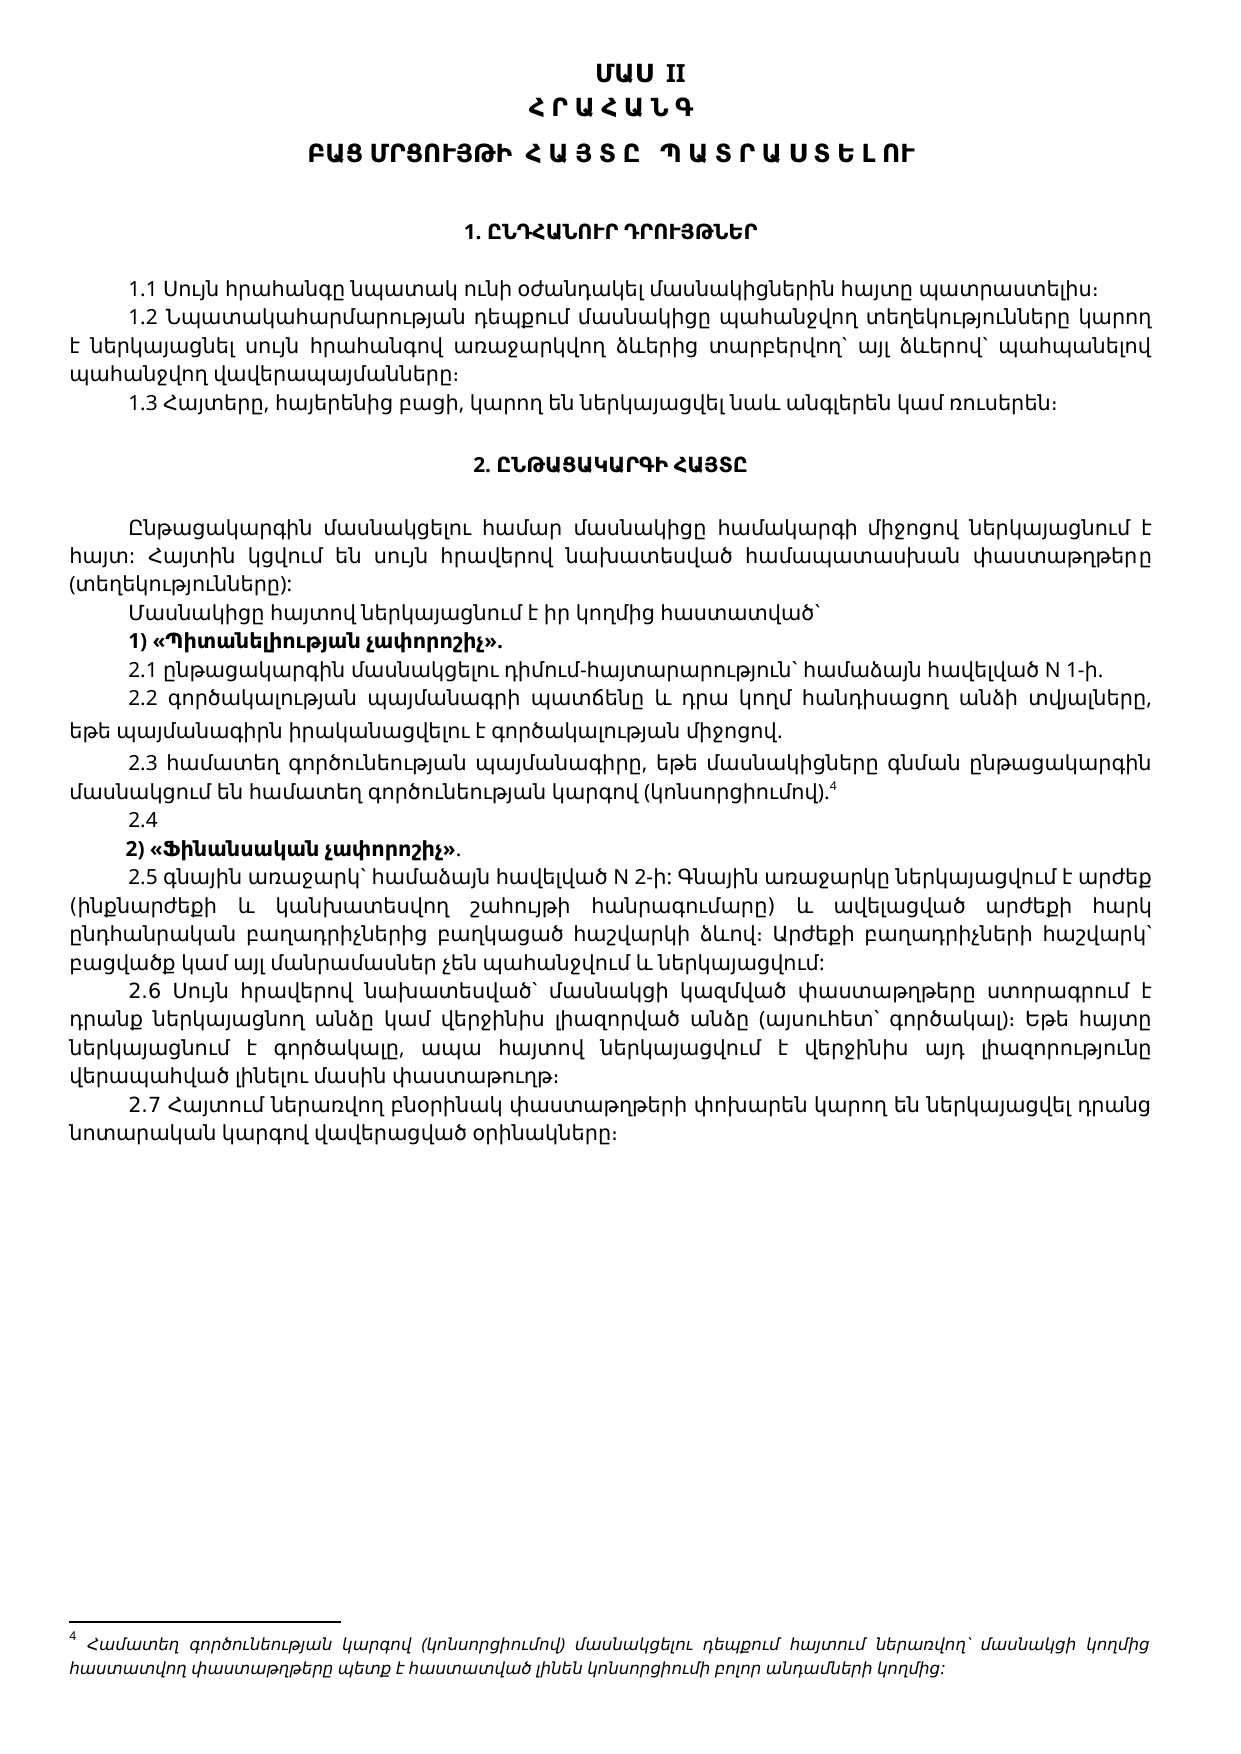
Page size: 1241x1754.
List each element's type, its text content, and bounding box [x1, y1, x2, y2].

text Հ Ր Ա Հ Ա Ն Գ [69, 89, 1152, 124]
text 2. ԸՆԹԱՑԱԿԱՐԳԻ ՀԱՅՏԸ [69, 450, 1152, 479]
text ՄԱՍ II [69, 56, 1152, 89]
text 2.7 Հայտում ներառվող բնօրինակ փաստաթղթերի փոխարեն կարող են ներկայացվել դրանց նոտարական կարգով վավերացված օրինակները։ [69, 1090, 1152, 1147]
text ԲԱՑ ՄՐՑՈՒՅԹԻ Հ Ա Յ Տ Ը Պ Ա Տ Ր Ա Ս Տ Ե Լ ՈՒ [69, 136, 1152, 170]
text 2.6 Սույն հրավերով նախատեսված` մասնակցի կազմված փաստաթղթերը ստորագրում է դրանք ներկայացնող անձը կամ վերջինիս լիազորված անձը (այսուհետ` գործակալ)։ Եթե հայտը ներկայացնում է գործակալը, ապա հայտով ներկայացվում է վերջինիս այդ լիազորությունը վերապահված լինելու մասին փաստաթուղթ։ [69, 976, 1152, 1090]
text 1. ԸՆԴՀԱՆՈՒՐ ԴՐՈՒՅԹՆԵՐ [69, 217, 1152, 245]
text 1.1 Սույն հրահանգը նպատակ ունի օժանդակել մասնակիցներին հայտը պատրաստելիս։ [69, 274, 1152, 302]
text 2.4 [69, 805, 1152, 834]
text 2.5 գնային առաջարկ` համաձայն հավելված N 2-ի: Գնային առաջարկը ներկայացվում է արժեք (ինքնարժեքի և կանխատեսվող շահույթի հանրագումարը) և ավելացված արժեքի հարկ ընդհանրական բաղադրիչներից բաղկացած հաշվարկի ձևով։ Արժեքի բաղադրիչների հաշվարկ` բացվածք կամ այլ մանրամասներ չեն պահանջվում և ներկայացվում: [69, 862, 1152, 976]
text Ընթացակարգին մասնակցելու համար մասնակիցը համակարգի միջոցով ներկայացնում է հայտ: Հայտին կցվում են սույն հրավերով նախատեսված համապատասխան փաստաթղթերը (տեղեկությունները): [69, 513, 1152, 598]
text 2.2 գործակալության պայմանագրի պատճենը և դրա կողմ հանդիսացող անձի տվյալները, եթե պայմանագիրն իրականացվելու է գործակալության միջոցով. [69, 683, 1152, 744]
text 1.3 Հայտերը, հայերենից բացի, կարող են ներկայացվել նաև անգլերեն կամ ռուսերեն։ [69, 388, 1152, 416]
text 2) «Ֆինանսական չափորոշիչ». [69, 834, 1152, 862]
text 1) «Պիտանելիության չափորոշիչ». [69, 626, 1152, 655]
text 2.3 համատեղ գործունեության պայմանագիրը, եթե մասնակիցները գնման ընթացակարգին մասնակցում են համատեղ գործունեության կարգով (կոնսորցիումով). [69, 748, 1152, 805]
text 2.1 ընթացակարգին մասնակցելու դիմում-հայտարարություն` համաձայն հավելված N 1-ի. [69, 655, 1152, 683]
text 1.2 Նպատակահարմարության դեպքում մասնակիցը պահանջվող տեղեկությունները կարող է ներկայացնել սույն հրահանգով առաջարկվող ձևերից տարբերվող` այլ ձևերով` պահպանելով պահանջվող վավերապայմանները։ [69, 302, 1152, 388]
text Մասնակիցը հայտով ներկայացնում է իր կողմից հաստատված` [69, 598, 1152, 626]
